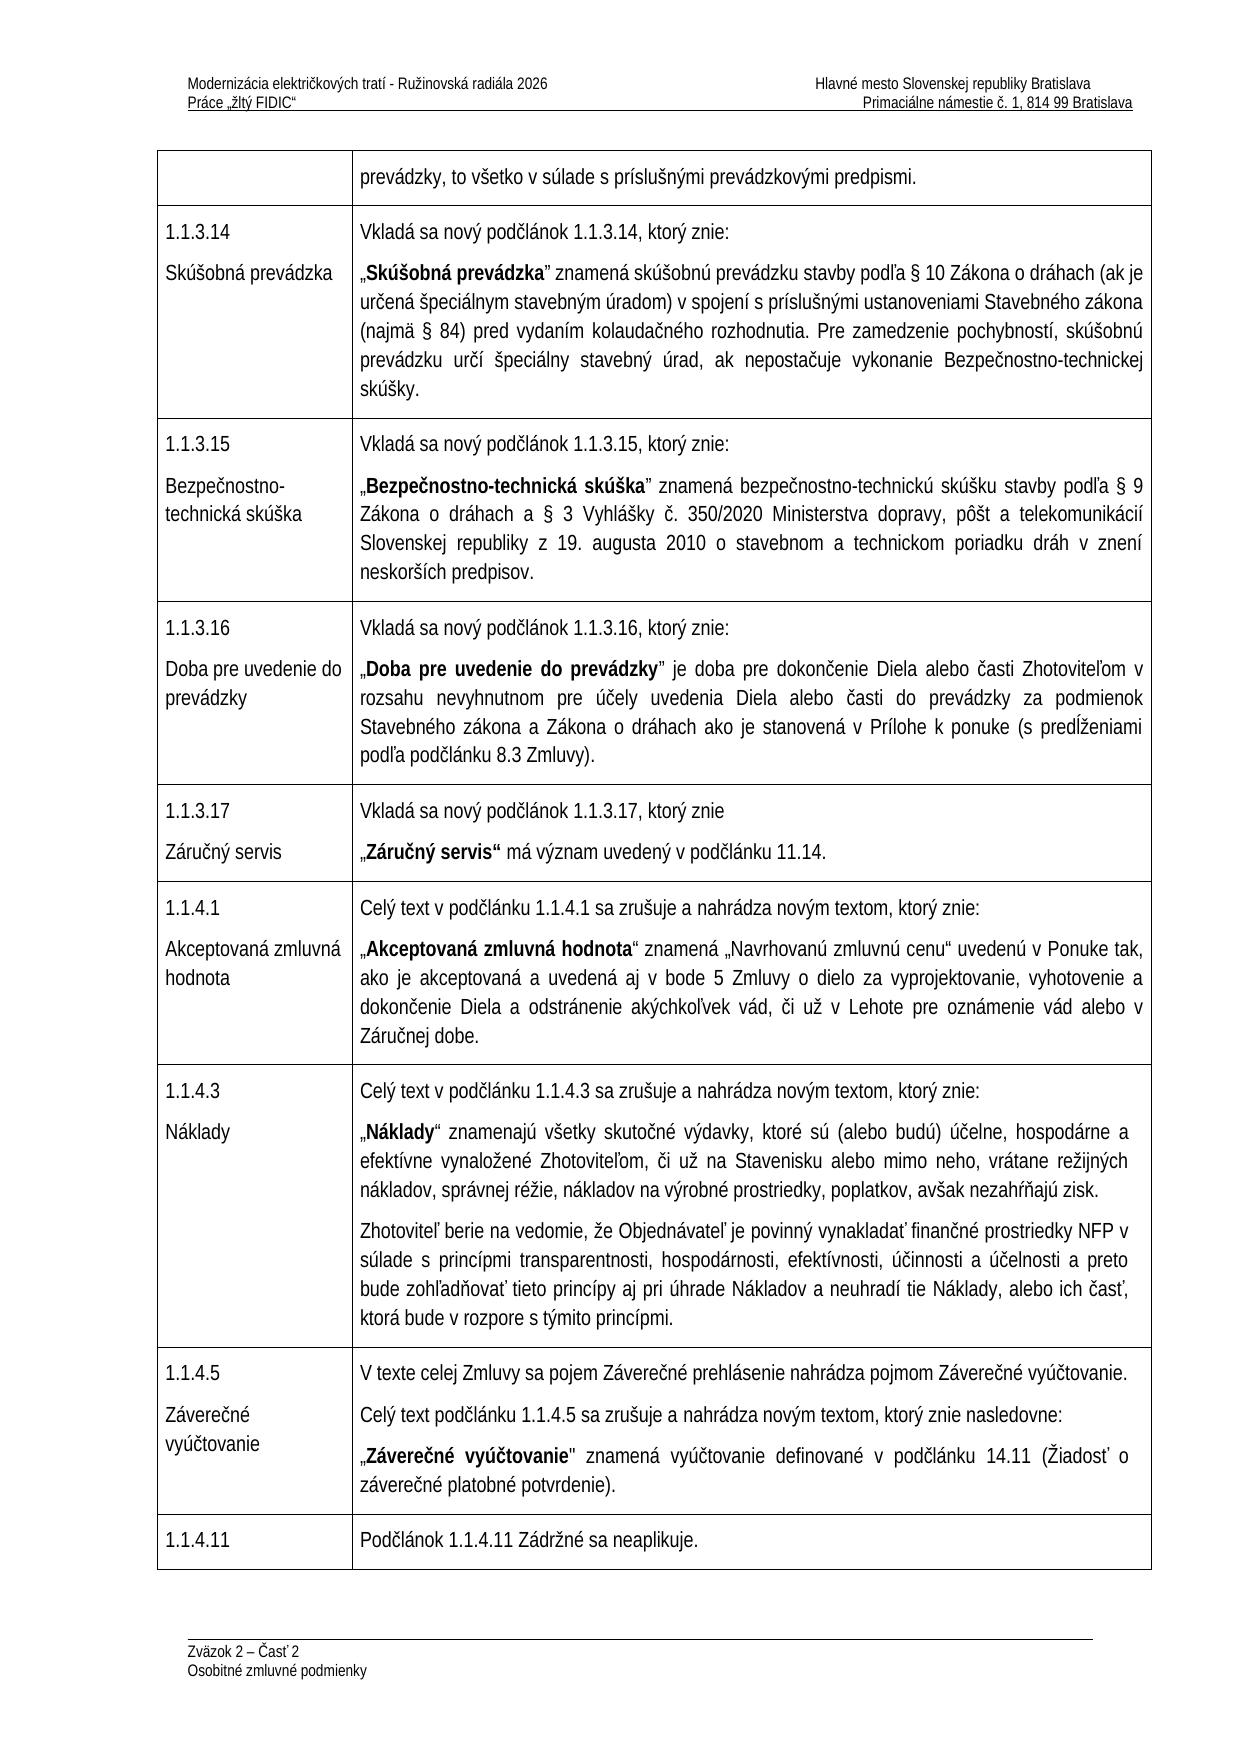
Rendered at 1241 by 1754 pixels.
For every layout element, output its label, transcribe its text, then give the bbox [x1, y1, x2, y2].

table_cell 1.1.4.3 Náklady [158, 1065, 352, 1347]
table_cell Vkladá sa nový podčlánok 1.1.3.15, ktorý znie: „Bezpečnostno-technická skúška” znamená bezpečnostno-technickú skúšku stavby podľa § 9 Zákona o dráhach a § 3 Vyhlášky č. 350/2020 Ministerstva dopravy, pôšt a telekomunikácií Slovenskej republiky z 19. augusta 2010 o stavebnom a technickom poriadku dráh v znení neskorších predpisov. [353, 419, 1151, 601]
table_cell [353, 151, 1151, 205]
table_cell 1.1.4.11 Zádržné [158, 1515, 352, 1569]
table_cell 1.1.4.1 Akceptovaná zmluvná hodnota [158, 882, 352, 1064]
table_cell 1.1.3.17 Záručný servis [158, 785, 352, 881]
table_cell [353, 1515, 1151, 1569]
table_cell Vkladá sa nový podčlánok 1.1.3.16, ktorý znie: „Doba pre uvedenie do prevádzky” je doba pre dokončenie Diela alebo časti Zhotoviteľom v rozsahu nevyhnutnom pre účely uvedenia Diela alebo časti do prevádzky za podmienok Stavebného zákona a Zákona o dráhach ako je stanovená v Prílohe k ponuke (s predĺženiami podľa podčlánku 8.3 Zmluvy). [353, 602, 1151, 784]
table_cell Vkladá sa nový podčlánok 1.1.3.14, ktorý znie: „Skúšobná prevádzka” znamená skúšobnú prevádzku stavby podľa § 10 Zákona o dráhach (ak je určená špeciálnym stavebným úradom) v spojení s príslušnými ustanoveniami Stavebného zákona (najmä § 84) pred vydaním kolaudačného rozhodnutia. Pre zamedzenie pochybností, skúšobnú prevádzku určí špeciálny stavebný úrad, ak nepostačuje vykonanie Bezpečnostno-technickej skúšky. [353, 206, 1151, 418]
table_cell Celý text v podčlánku 1.1.4.1 sa zrušuje a nahrádza novým textom, ktorý znie: „Akceptovaná zmluvná hodnota“ znamená „Navrhovanú zmluvnú cenu“ uvedenú v Ponuke tak, ako je akceptovaná a uvedená aj v bode 5 Zmluvy o dielo za vyprojektovanie, vyhotovenie a dokončenie Diela a odstránenie akýchkoľvek vád, či už v Lehote pre oznámenie vád alebo v Záručnej dobe. [353, 882, 1151, 1064]
table_cell Vkladá sa nový podčlánok 1.1.3.17, ktorý znie „Záručný servis“ má význam uvedený v podčlánku 11.14. [353, 785, 1151, 881]
table_cell 1.1.3.15 Bezpečnostno-technická skúška [158, 419, 352, 601]
table_cell 1.1.4.5 Záverečné vyúčtovanie [158, 1348, 352, 1514]
table_cell 1.1.3.16 Doba pre uvedenie do prevádzky [158, 602, 352, 784]
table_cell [158, 151, 352, 205]
table_cell Celý text v podčlánku 1.1.4.3 sa zrušuje a nahrádza novým textom, ktorý znie: „Náklady“ znamenajú všetky skutočné výdavky, ktoré sú (alebo budú) účelne, hospodárne a efektívne vynaložené Zhotoviteľom, či už na Stavenisku alebo mimo neho, vrátane režijných nákladov, správnej réžie, nákladov na výrobné prostriedky, poplatkov, avšak nezahŕňajú zisk. Zhotoviteľ berie na vedomie, že Objednávateľ je povinný vynakladať finančné prostriedky NFP v súlade s princípmi transparentnosti, hospodárnosti, efektívnosti, účinnosti a účelnosti a preto bude zohľadňovať tieto princípy aj pri úhrade Nákladov a neuhradí tie Náklady, alebo ich časť, ktorá bude v rozpore s týmito princípmi. [353, 1065, 1151, 1347]
table_cell 1.1.3.14 Skúšobná prevádzka [158, 206, 352, 418]
table_cell V texte celej Zmluvy sa pojem Záverečné prehlásenie nahrádza pojmom Záverečné vyúčtovanie. Celý text podčlánku 1.1.4.5 sa zrušuje a nahrádza novým textom, ktorý znie nasledovne: „Záverečné vyúčtovanie" znamená vyúčtovanie definované v podčlánku 14.11 (Žiadosť o záverečné platobné potvrdenie). [353, 1348, 1151, 1514]
